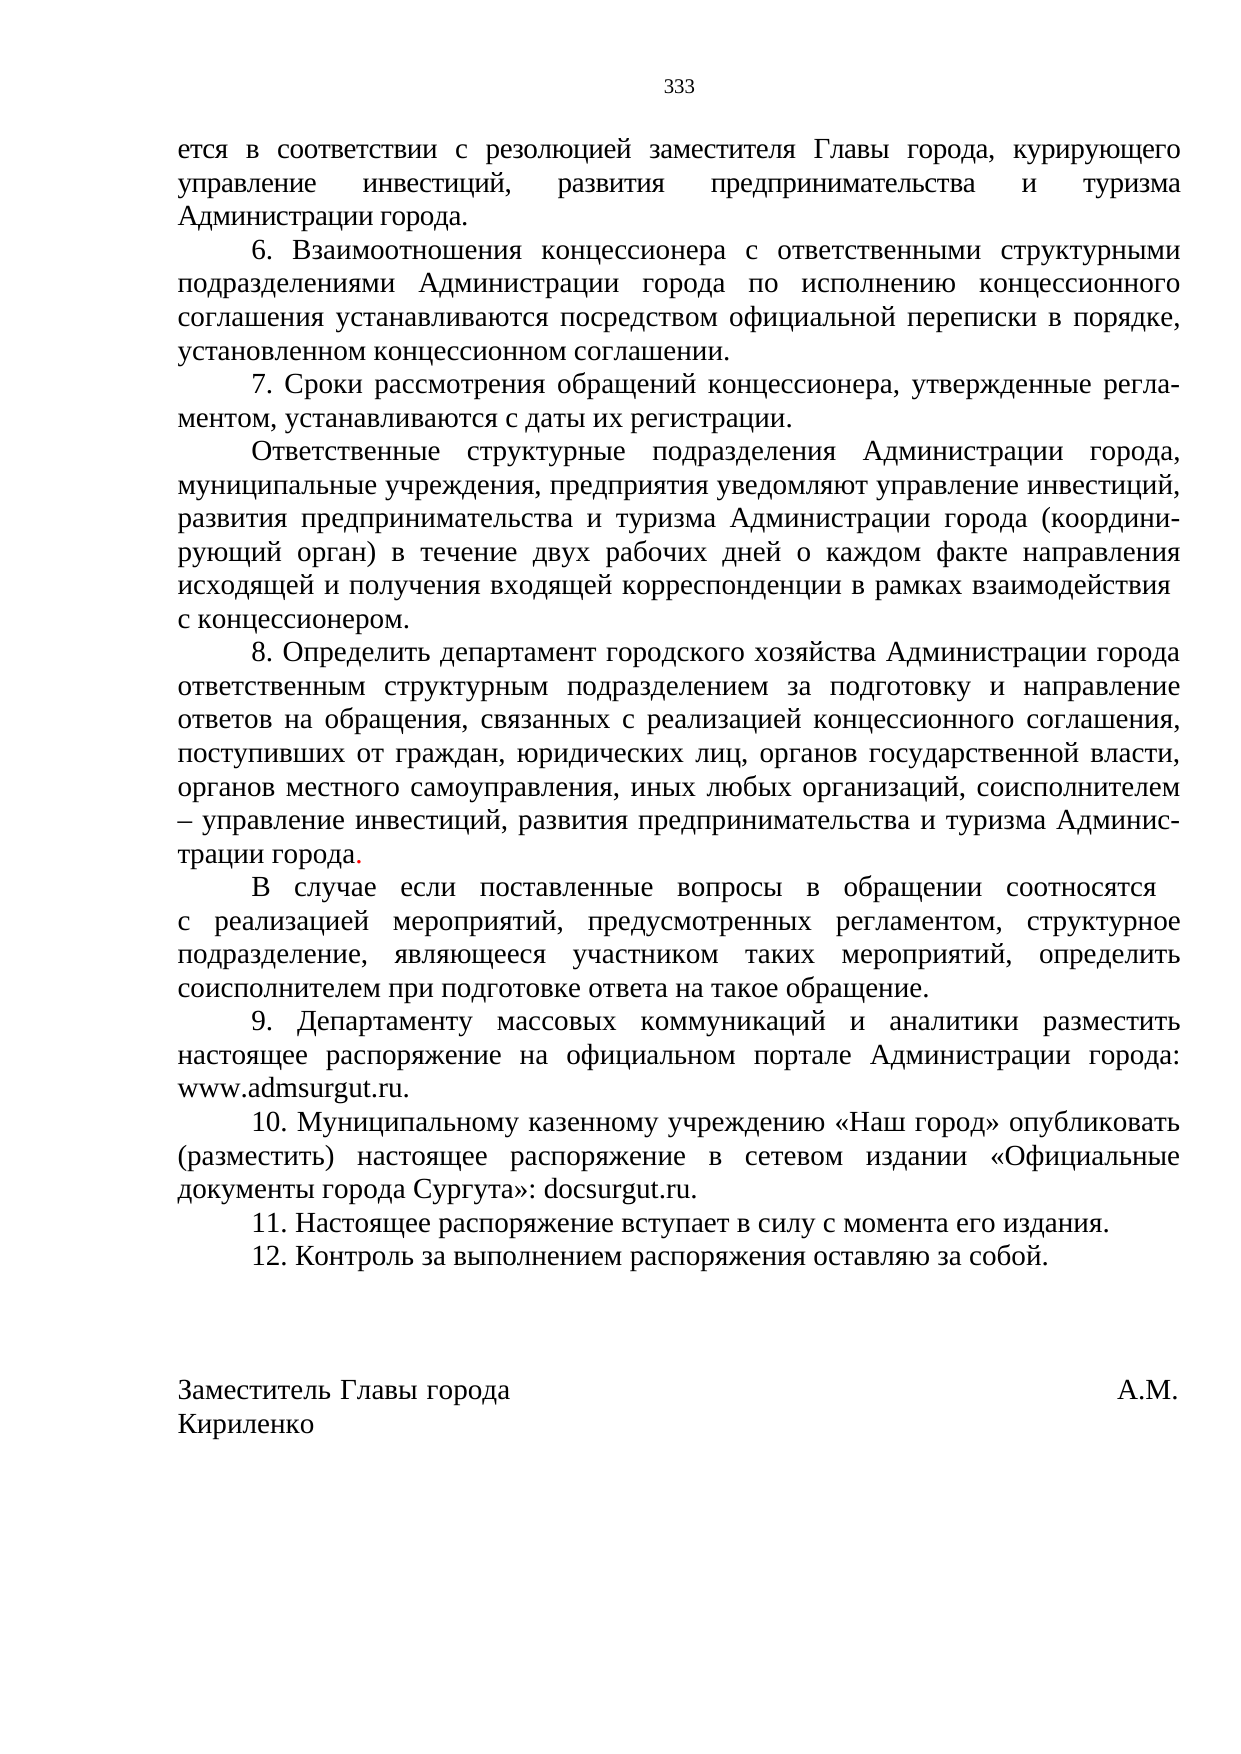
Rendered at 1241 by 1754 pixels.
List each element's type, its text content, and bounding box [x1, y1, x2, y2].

text Ответственные структурные подразделения Администрации города, муниципальные учреждения, предприятия уведомляют управление инвестиций, развития предпринимательства и туризма Администрации города (координи-рующий орган) в течение двух рабочих дней о каждом факте направления исходящей и получения входящей корреспонденции в рамках взаимодействия с концессионером. [177, 433, 1181, 634]
text 9. Департаменту массовых коммуникаций и аналитики разместить настоящее распоряжение на официальном портале Администрации города: www.admsurgut.ru. [177, 1003, 1181, 1104]
text 11. Настоящее распоряжение вступает в силу с момента его издания. [177, 1205, 1181, 1238]
text 7. Сроки рассмотрения обращений концессионера, утвержденные регла-ментом, устанавливаются с даты их регистрации. [177, 366, 1181, 433]
text 6. Взаимоотношения концессионера с ответственными структурными подразделениями Администрации города по исполнению концессионного соглашения устанавливаются посредством официальной переписки в порядке, установленном концессионном соглашении. [177, 232, 1181, 366]
text Заместитель Главы города А.М. Кириленко [177, 1372, 1181, 1439]
text 12. Контроль за выполнением распоряжения оставляю за собой. [177, 1238, 1181, 1272]
text В случае если поставленные вопросы в обращении соотносятся с реализацией мероприятий, предусмотренных регламентом, структурное подразделение, являющееся участником таких мероприятий, определить соисполнителем при подготовке ответа на такое обращение. [177, 869, 1181, 1003]
text 10. Муниципальному казенному учреждению «Наш город» опубликовать (разместить) настоящее распоряжение в сетевом издании «Официальные документы города Сургута»: docsurgut.ru. [177, 1104, 1181, 1205]
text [177, 131, 1181, 232]
text 8. Определить департамент городского хозяйства Администрации города ответственным структурным подразделением за подготовку и направление ответов на обращения, связанных с реализацией концессионного соглашения, поступивших от граждан, юридических лиц, органов государственной власти, органов местного самоуправления, иных любых организаций, соисполнителем – управление инвестиций, развития предпринимательства и туризма Админис-трации города. [177, 634, 1181, 869]
